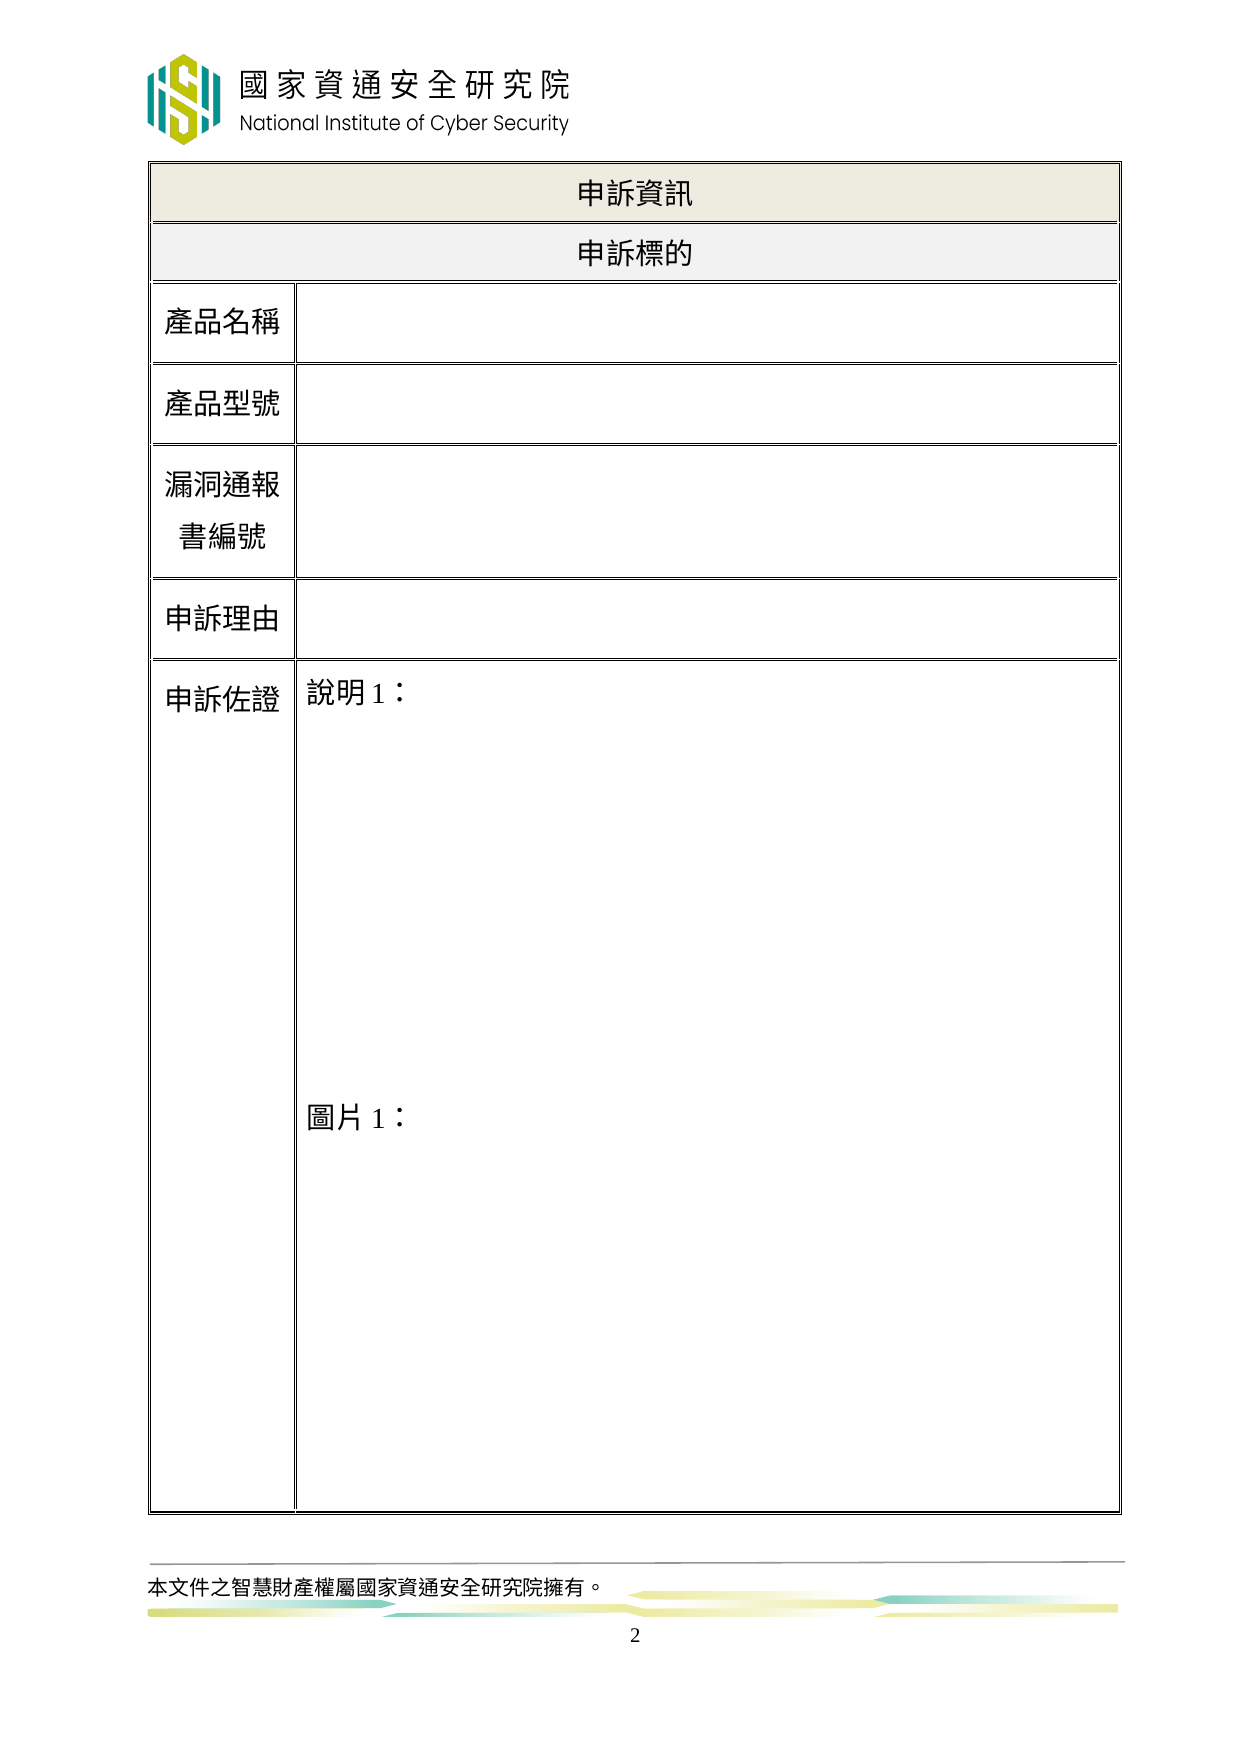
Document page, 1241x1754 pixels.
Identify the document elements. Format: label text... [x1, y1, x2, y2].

table_cell 說明1： 圖片1： 說明2： 圖片2： 說明3： 圖片3： [295, 658, 1121, 1511]
table_cell 產品型號 [151, 362, 294, 443]
table_cell 產品名稱 [149, 280, 295, 362]
table_header 申訴資訊 [151, 164, 1119, 221]
table_cell [295, 280, 1121, 362]
picture [147, 54, 569, 145]
table_cell 申訴理由 [151, 577, 294, 658]
table_cell 漏洞通報書編號 [149, 443, 295, 577]
table_cell 申訴標的 [151, 221, 1119, 280]
table_cell 申訴佐證 [149, 658, 295, 1511]
table_cell [297, 362, 1119, 443]
table_cell [297, 577, 1119, 658]
table_cell [295, 443, 1121, 577]
picture [147, 1566, 1119, 1617]
